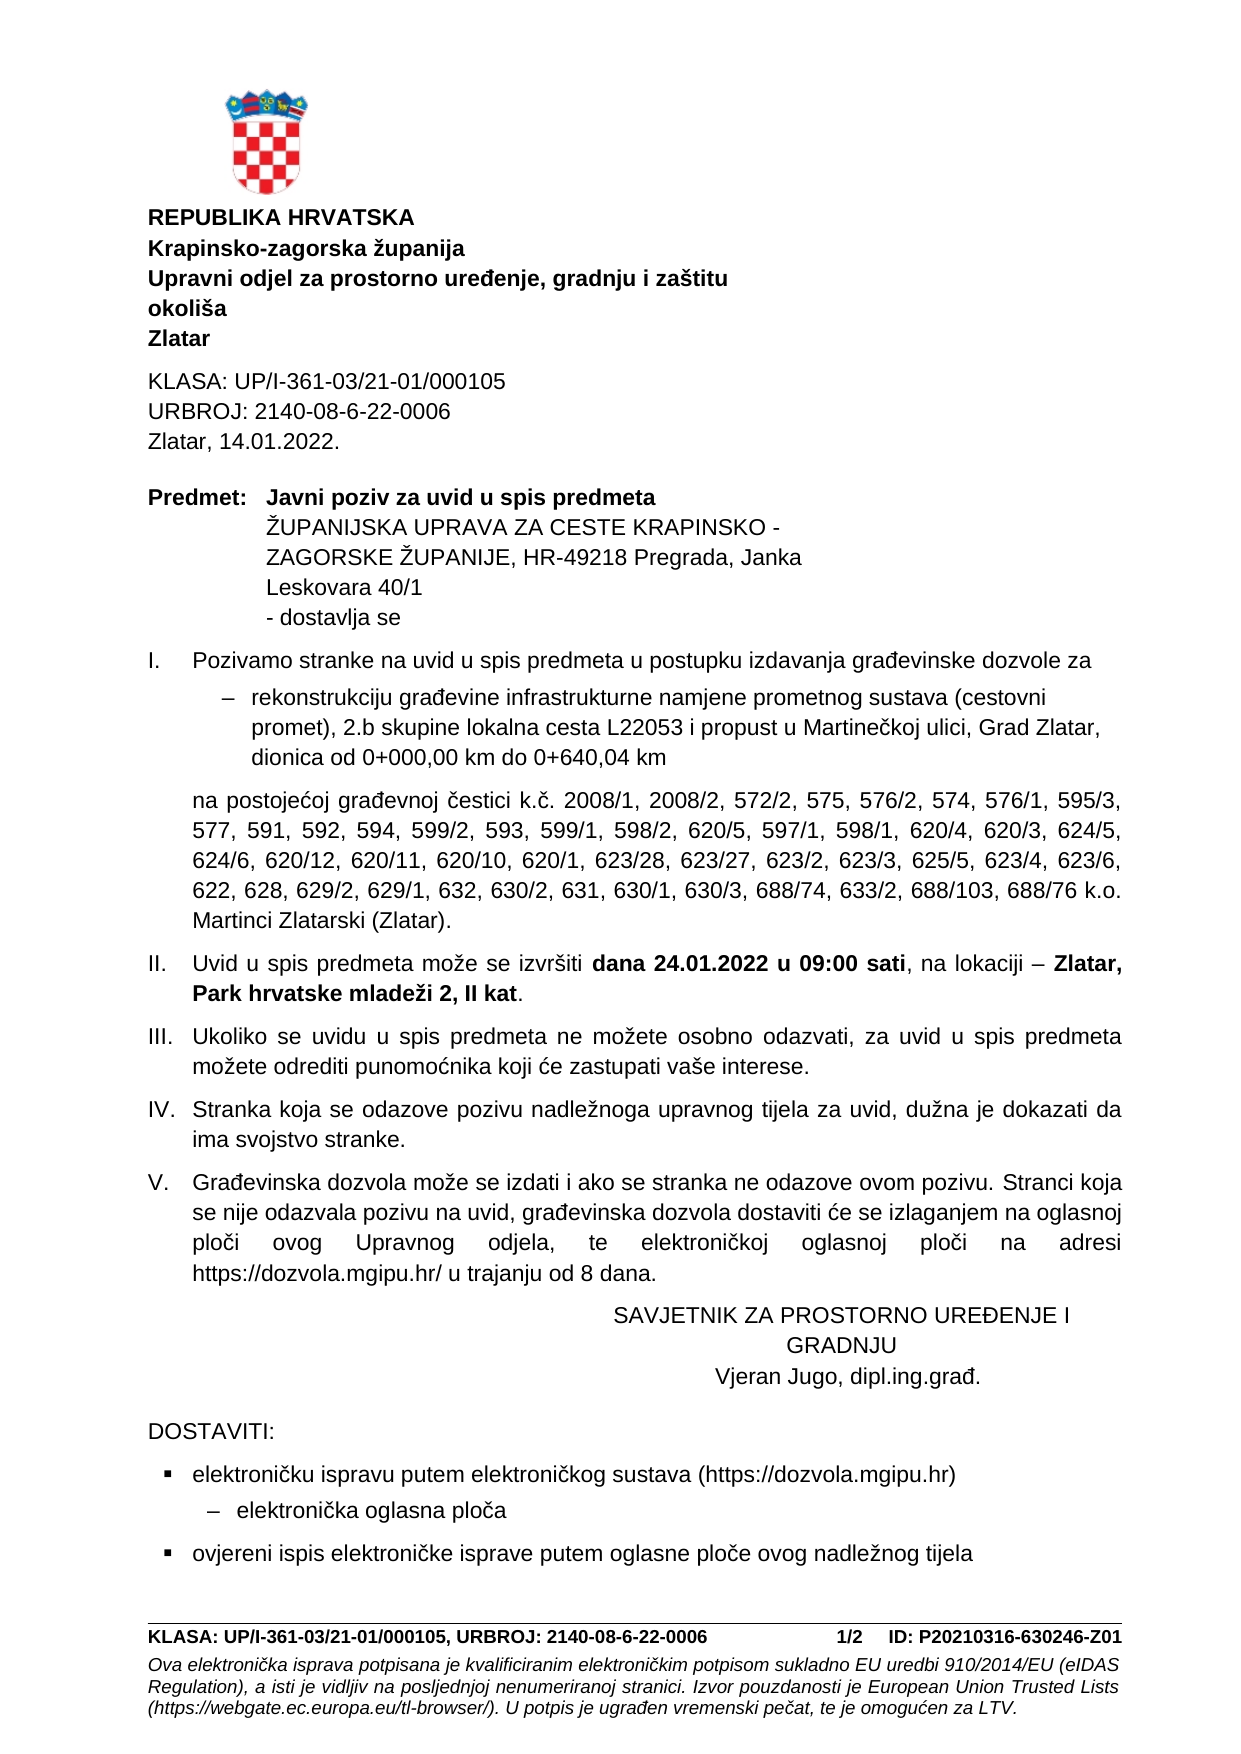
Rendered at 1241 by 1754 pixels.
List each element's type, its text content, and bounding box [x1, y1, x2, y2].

list ovjereni ispis elektroničke isprave putem oglasne ploče ovog nadležnog tijela [162, 1540, 1004, 1566]
list Pozivamo stranke na uvid u spis predmeta u postupku izdavanja građevinske dozvole za [148, 647, 1122, 673]
text REPUBLIKA HRVATSKA [148, 204, 768, 231]
text Krapinsko-zagorska županija [148, 234, 768, 261]
text KLASA: UP/I-361-03/21-01/000105 [148, 368, 738, 394]
text DOSTAVITI: [148, 1418, 1122, 1444]
text SAVJETNIK ZA PROSTORNO UREĐENJE I GRADNJU [561, 1302, 1122, 1359]
list elektroničku ispravu putem elektroničkog sustava (https://dozvola.mgipu.hr) [162, 1461, 1004, 1487]
list Uvid u spis predmeta može se izvršiti dana 24.01.2022 u 09:00 sati, na lokaciji – Zlatar, Park hrvatske mladeži 2, II kat. [148, 950, 1122, 1007]
text na postojećoj građevnoj čestici k.č. 2008/1, 2008/2, 572/2, 575, 576/2, 574, 576/1, 595/3, 577, 591, 592, 594, 599/2, 593, 599/1, 598/2, 620/5, 597/1, 598/1, 620/4, 620/3, 624/5, 624/6, 620/12, 620/11, 620/10, 620/1, 623/28, 623/27, 623/2, 623/3, 625/5, 623/4, 623/6, 622, 628, 629/2, 629/1, 632, 630/2, 631, 630/1, 630/3, 688/74, 633/2, 688/103, 688/76 k.o. Martinci Zlatarski (Zlatar). [192, 787, 1122, 934]
text Zlatar, 14.01.2022. [148, 428, 738, 455]
list elektronička oglasna ploča [207, 1497, 1122, 1523]
text URBROJ: 2140-08-6-22-0006 [148, 398, 738, 424]
list Stranka koja se odazove pozivu nadležnoga upravnog tijela za uvid, dužna je dokazati da ima svojstvo stranke. [148, 1096, 1122, 1153]
list rekonstrukciju građevine infrastrukturne namjene prometnog sustava (cestovni promet), 2.b skupine lokalna cesta L22053 i propust u Martinečkoj ulici, Grad Zlatar, dionica od 0+000,00 km do 0+640,04 km [222, 683, 1122, 770]
text - dostavlja se [266, 604, 886, 631]
text Zlatar [148, 325, 768, 352]
picture [224, 88, 309, 195]
list Ukoliko se uvidu u spis predmeta ne možete osobno odazvati, za uvid u spis predmeta možete odrediti punomoćnika koji će zastupati vaše interese. [148, 1023, 1122, 1080]
list Građevinska dozvola može se izdati i ako se stranka ne odazove ovom pozivu. Stranci koja se nije odazvala pozivu na uvid, građevinska dozvola dostaviti će se izlaganjem na oglasnoj ploči ovog Upravnog odjela, te elektroničkoj oglasnoj ploči na adresi https://dozvola.mgipu.hr/ u trajanju od 8 dana. [148, 1169, 1122, 1286]
text ŽUPANIJSKA UPRAVA ZA CESTE KRAPINSKO - ZAGORSKE ŽUPANIJE, HR-49218 Pregrada, Janka Leskovara 40/1 [266, 514, 886, 601]
text Upravni odjel za prostorno uređenje, gradnju i zaštitu okoliša [148, 265, 768, 321]
text Predmet: Javni poziv za uvid u spis predmeta [148, 483, 886, 510]
text Vjeran Jugo, dipl.ing.građ. [561, 1363, 1122, 1389]
